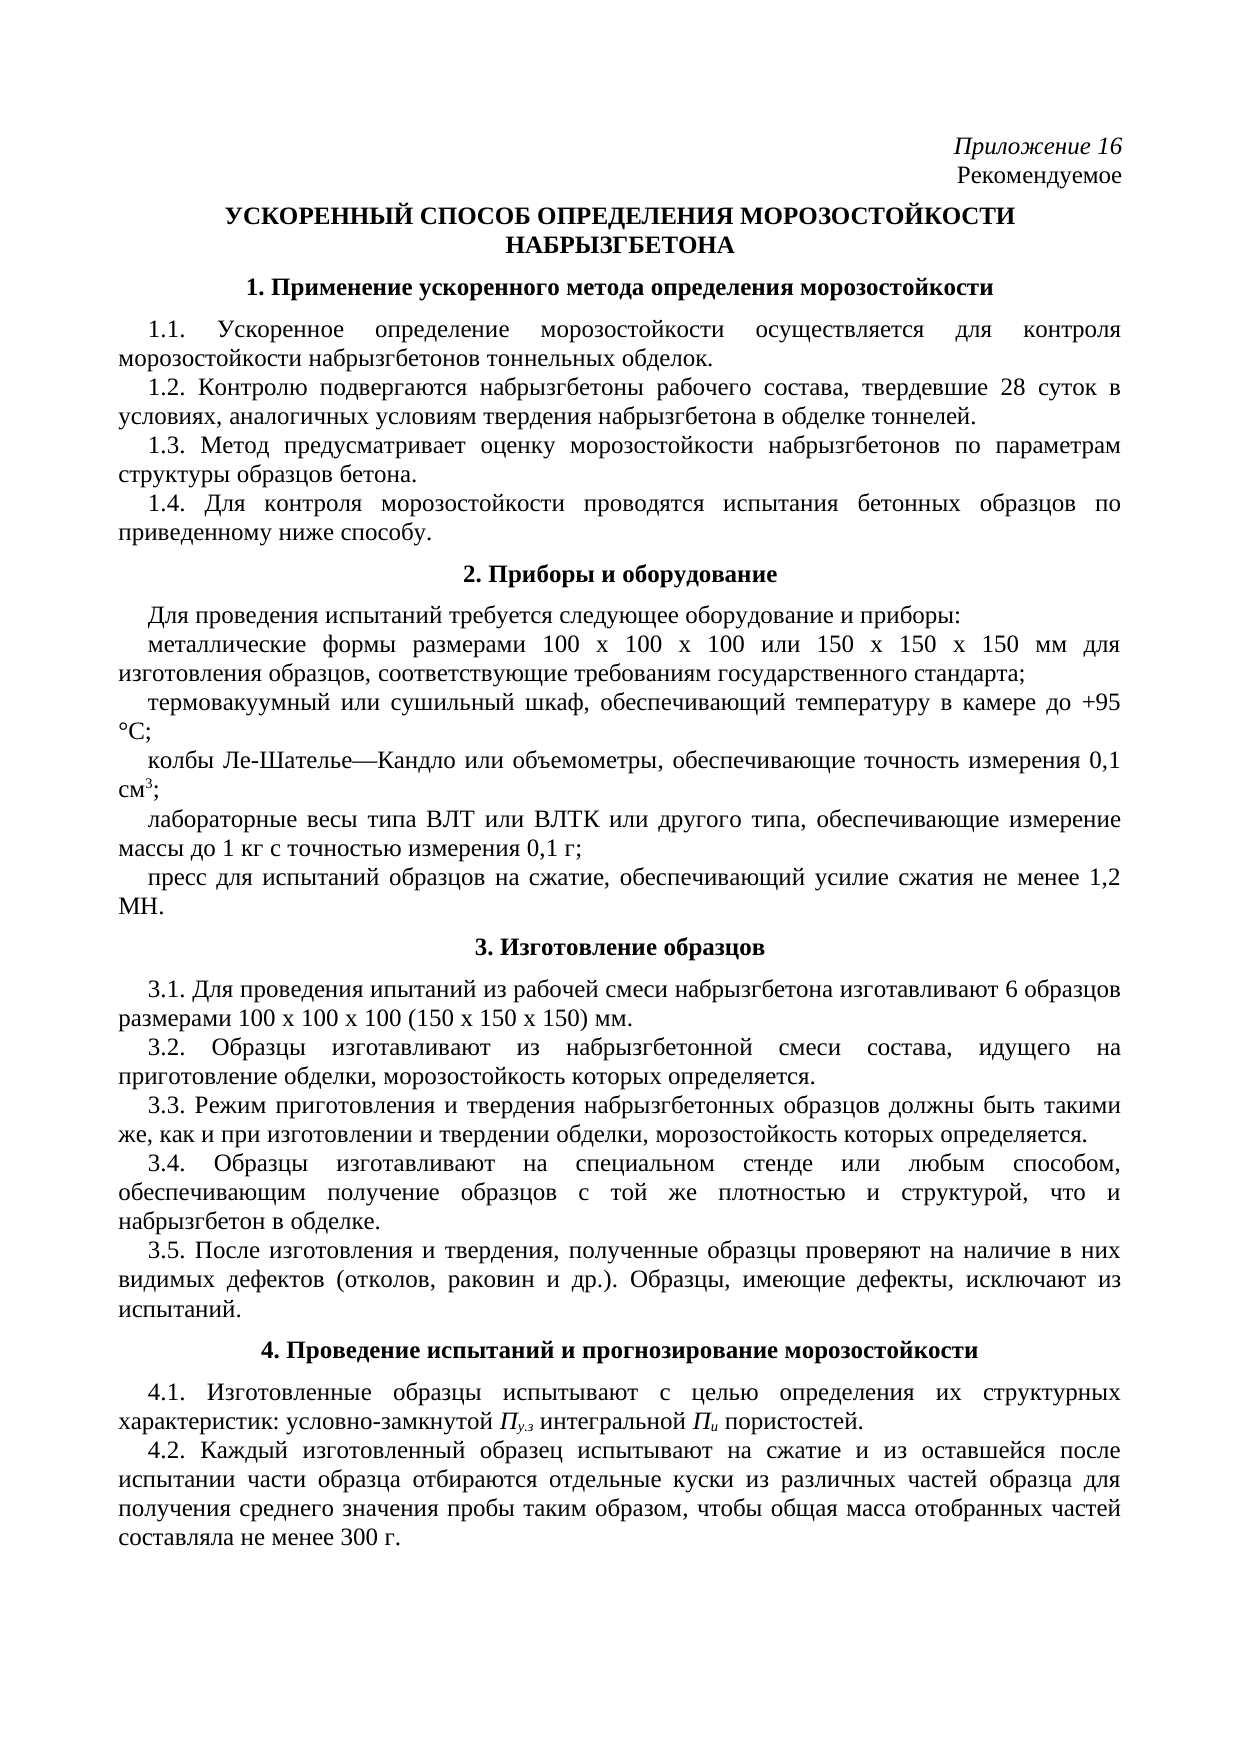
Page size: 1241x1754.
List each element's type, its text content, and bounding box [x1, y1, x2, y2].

text 1. Применение ускоренного метода определения морозостойкости [118, 272, 1122, 301]
text 1.4. Для контроля морозостойкости проводятся испытания бетонных образцов по приведенному ниже способу. [118, 488, 1122, 546]
text 3.4. Образцы изготавливают на специальном стенде или любым способом, обеспечивающим получение образцов с той же плотностью и структурой, что и набрызгбетон в обделке. [118, 1148, 1122, 1235]
text металлические формы размерами 100 х 100 х 100 или 150 х 150 х 150 мм для изготовления образцов, соответствующие требованиям государственного стандарта; [118, 629, 1122, 687]
text колбы Ле-Шателье—Кандло или объемометры, обеспечивающие точность измерения 0,1 см3; [118, 745, 1122, 803]
text 1.1. Ускоренное определение морозостойкости осуществляется для контроля морозостойкости набрызгбетонов тоннельных обделок. [118, 313, 1122, 372]
text 1.2. Контролю подвергаются набрызгбетоны рабочего состава, твердевшие 28 суток в условиях, аналогичных условиям твердения набрызгбетона в обделке тоннелей. [118, 372, 1122, 430]
text 3.2. Образцы изготавливают из набрызгбетонной смеси состава, идущего на приготовление обделки, морозостойкость которых определяется. [118, 1032, 1122, 1090]
text термовакуумный или сушильный шкаф, обеспечивающий температуру в камере до +95 °С; [118, 687, 1122, 745]
text 1.3. Метод предусматривает оценку морозостойкости набрызгбетонов по параметрам структуры образцов бетона. [118, 430, 1122, 488]
text 4.2. Каждый изготовленный образец испытывают на сжатие и из оставшейся после испытании части образца отбираются отдельные куски из различных частей образца для получения среднего значения пробы таким образом, чтобы общая масса отобранных частей составляла не менее 300 г. [118, 1435, 1122, 1551]
text 2. Приборы и оборудование [118, 558, 1122, 587]
text пресс для испытаний образцов на сжатие, обеспечивающий усилие сжатия не менее 1,2 МН. [118, 862, 1122, 920]
text 3. Изготовление образцов [118, 932, 1122, 961]
text 4.1. Изготовленные образцы испытывают с целью определения их структурных характеристик: условно-замкнутой Пу.з интегральной Пи пористостей. [118, 1377, 1122, 1435]
text 3.5. После изготовления и твердения, полученные образцы проверяют на наличие в них видимых дефектов (отколов, раковин и др.). Образцы, имеющие дефекты, исключают из испытаний. [118, 1235, 1122, 1322]
text Для проведения испытаний требуется следующее оборудование и приборы: [118, 600, 1122, 629]
subtitle УСКОРЕННЫЙ СПОСОБ ОПРЕДЕЛЕНИЯ МОРОЗОСТОЙКОСТИ НАБРЫЗГБЕТОНА [118, 201, 1122, 259]
text лабораторные весы типа ВЛТ или ВЛТК или другого типа, обеспечивающие измерение массы до 1 кг с точностью измерения 0,1 г; [118, 803, 1122, 862]
subtitle Приложение 16 Рекомендуемое [118, 131, 1122, 189]
text 3.3. Режим приготовления и твердения набрызгбетонных образцов должны быть такими же, как и при изготовлении и твердении обделки, морозостойкость которых определяется. [118, 1090, 1122, 1148]
text 4. Проведение испытаний и прогнозирование морозостойкости [118, 1335, 1122, 1364]
text 3.1. Для проведения ипытаний из рабочей смеси набрызгбетона изготавливают 6 образцов размерами 100 х 100 х 100 (150 х 150 х 150) мм. [118, 974, 1122, 1032]
